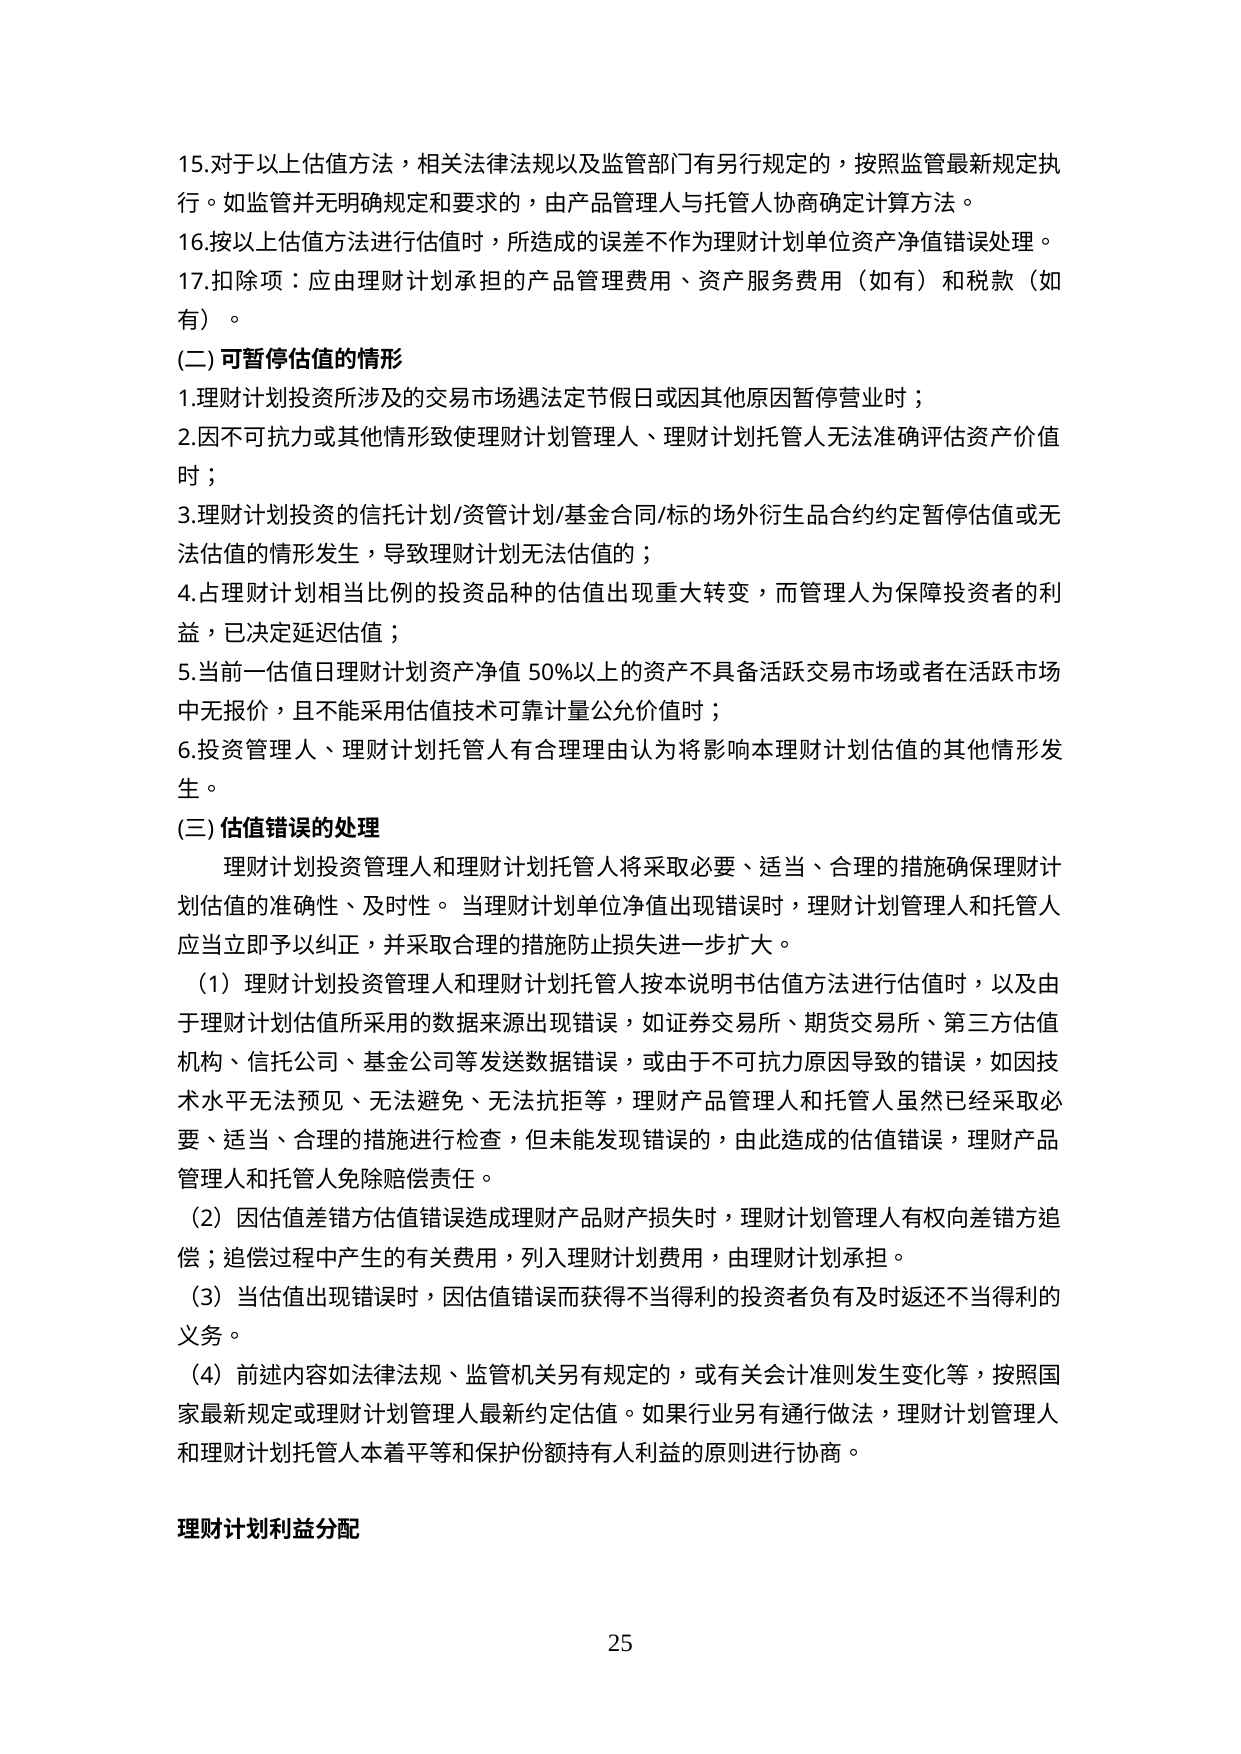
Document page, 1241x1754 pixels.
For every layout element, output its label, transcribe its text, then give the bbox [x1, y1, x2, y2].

text 5.当前一估值日理财计划资产净值50%以上的资产不具备活跃交易市场或者在活跃市场中无报价，且不能采用估值技术可靠计量公允价值时； [177, 656, 1063, 726]
text 6.投资管理人、理财计划托管人有合理理由认为将影响本理财计划估值的其他情形发生。 [177, 734, 1063, 804]
text 4.占理财计划相当比例的投资品种的估值出现重大转变，而管理人为保障投资者的利益，已决定延迟估值； [177, 577, 1063, 648]
text 理财计划投资管理人和理财计划托管人将采取必要、适当、合理的措施确保理财计划估值的准确性、及时性。 当理财计划单位净值出现错误时，理财计划管理人和托管人应当立即予以纠正，并采取合理的措施防止损失进一步扩大。 [177, 851, 1063, 960]
list 估值错误的处理 [177, 812, 1063, 843]
text （4）前述内容如法律法规、监管机关另有规定的，或有关会计准则发生变化等，按照国家最新规定或理财计划管理人最新约定估值。如果行业另有通行做法，理财计划管理人和理财计划托管人本着平等和保护份额持有人利益的原则进行协商。 [177, 1359, 1063, 1468]
text （1）理财计划投资管理人和理财计划托管人按本说明书估值方法进行估值时，以及由于理财计划估值所采用的数据来源出现错误，如证券交易所、期货交易所、第三方估值机构、信托公司、基金公司等发送数据错误，或由于不可抗力原因导致的错误，如因技术水平无法预见、无法避免、无法抗拒等，理财产品管理人和托管人虽然已经采取必要、适当、合理的措施进行检查，但未能发现错误的，由此造成的估值错误，理财产品管理人和托管人免除赔偿责任。 [177, 968, 1063, 1194]
text 1.理财计划投资所涉及的交易市场遇法定节假日或因其他原因暂停营业时； [177, 382, 1063, 413]
text 16.按以上估值方法进行估值时，所造成的误差不作为理财计划单位资产净值错误处理。 [177, 226, 1063, 257]
list 可暂停估值的情形 [177, 343, 1063, 374]
text （2）因估值差错方估值错误造成理财产品财产损失时，理财计划管理人有权向差错方追偿；追偿过程中产生的有关费用，列入理财计划费用，由理财计划承担。 [177, 1202, 1063, 1273]
text 理财计划利益分配 [177, 1513, 1063, 1544]
text 15.对于以上估值方法，相关法律法规以及监管部门有另行规定的，按照监管最新规定执行。如监管并无明确规定和要求的，由产品管理人与托管人协商确定计算方法。 [177, 148, 1063, 218]
text 2.因不可抗力或其他情形致使理财计划管理人、理财计划托管人无法准确评估资产价值时； [177, 421, 1063, 491]
text （3）当估值出现错误时，因估值错误而获得不当得利的投资者负有及时返还不当得利的义务。 [177, 1281, 1063, 1351]
text 3.理财计划投资的信托计划/资管计划/基金合同/标的场外衍生品合约约定暂停估值或无法估值的情形发生，导致理财计划无法估值的； [177, 499, 1063, 569]
text 17.扣除项：应由理财计划承担的产品管理费用、资产服务费用（如有）和税款（如有）。 [177, 265, 1063, 335]
